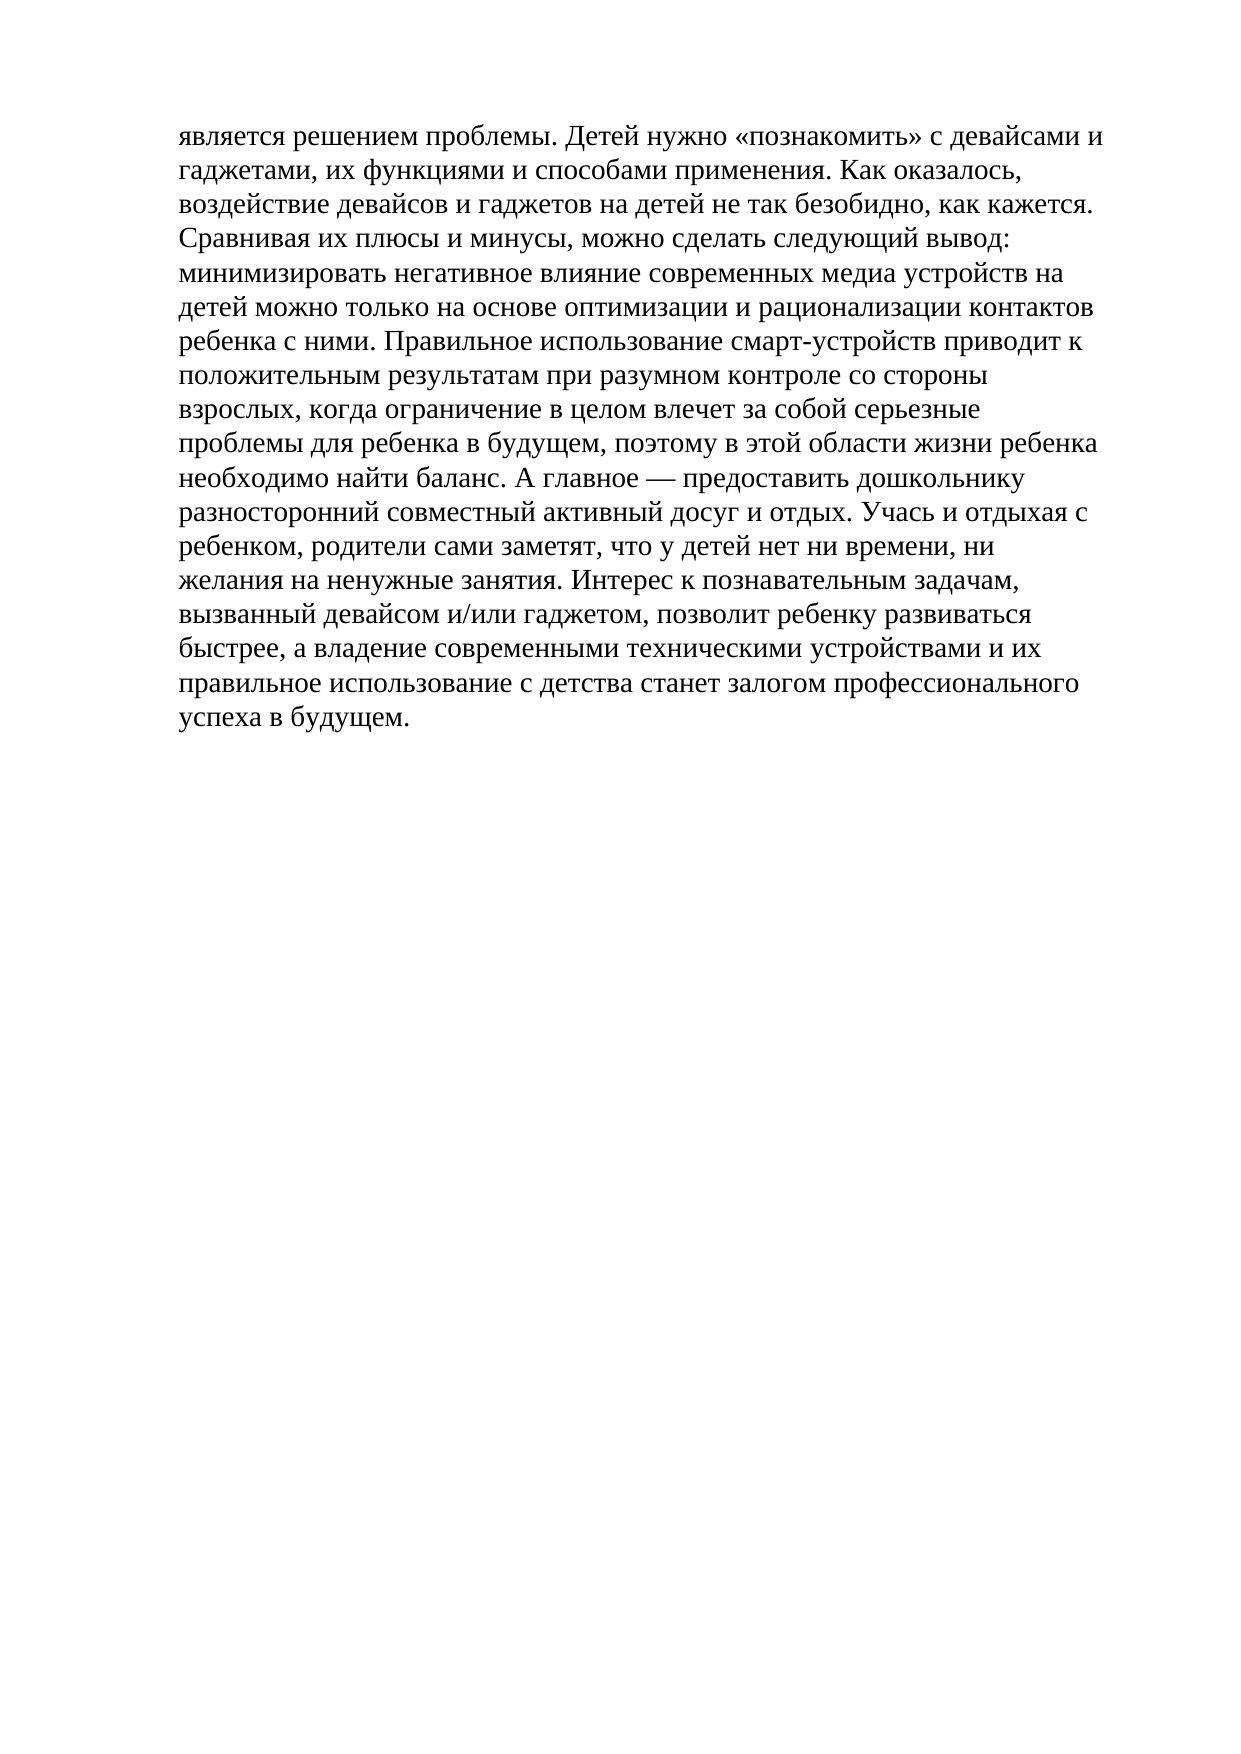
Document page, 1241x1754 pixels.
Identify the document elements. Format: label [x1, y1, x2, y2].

text [178, 118, 1104, 732]
